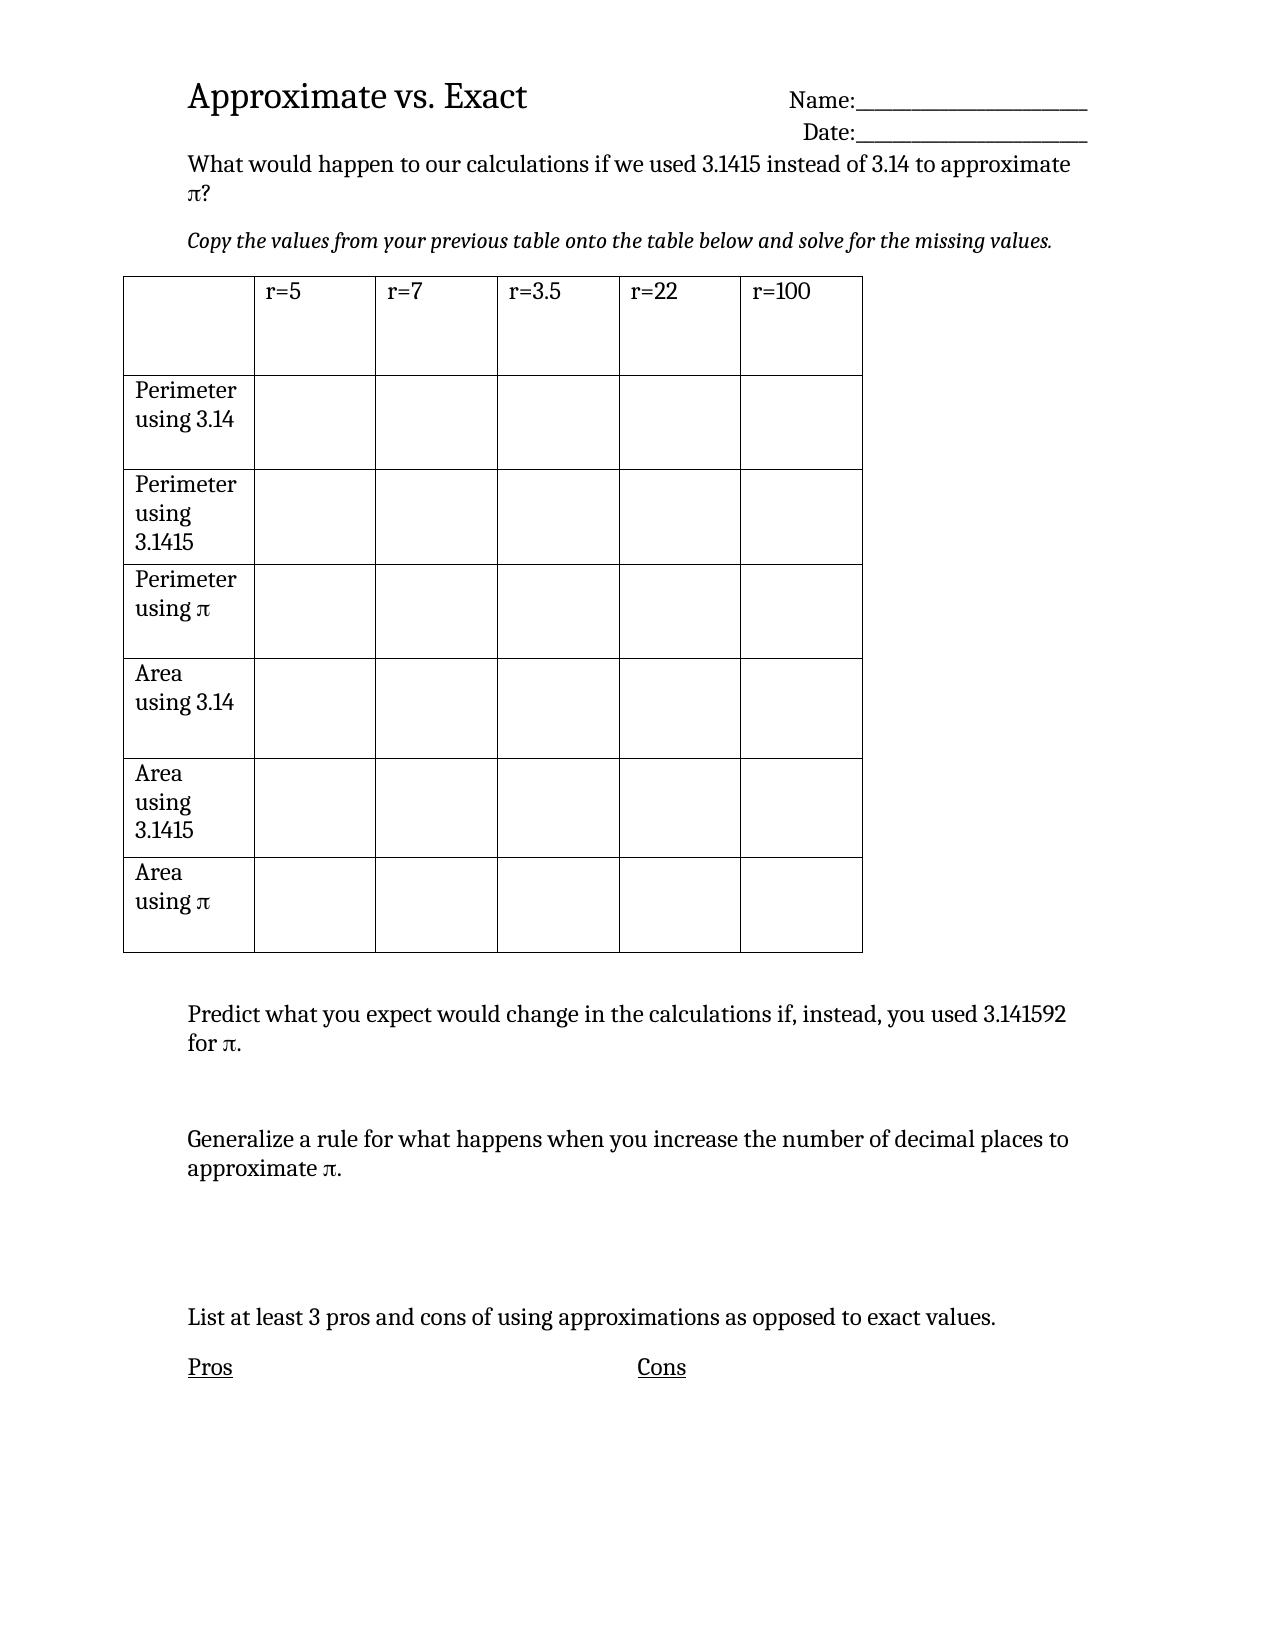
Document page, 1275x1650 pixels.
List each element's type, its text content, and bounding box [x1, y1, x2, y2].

table_header r=22 [620, 277, 740, 375]
table_cell [741, 565, 862, 658]
table_cell Perimeter using 3.1415 [124, 470, 254, 564]
text What would happen to our calculations if we used 3.1415 instead of 3.14 to approximate ? [187, 150, 1087, 207]
table_cell [376, 565, 497, 658]
table_header r=3.5 [498, 277, 619, 375]
table_cell [498, 858, 619, 952]
table_cell [620, 376, 740, 469]
table_cell [376, 759, 497, 857]
table_cell Area using 3.14 [124, 659, 254, 758]
table_cell [376, 858, 497, 952]
table_header r=5 [255, 277, 375, 375]
table_cell [255, 858, 375, 952]
table_cell [620, 565, 740, 658]
text List at least 3 pros and cons of using approximations as opposed to exact values. [187, 1303, 1087, 1332]
table_cell [376, 470, 497, 564]
table_cell [741, 376, 862, 469]
table_cell Area using [124, 858, 254, 952]
table_cell [255, 470, 375, 564]
table_header r=100 [741, 277, 862, 375]
table_cell [498, 659, 619, 758]
table_cell [741, 858, 862, 952]
table_cell [376, 659, 497, 758]
table_header r=7 [376, 277, 497, 375]
table_cell [620, 659, 740, 758]
text Predict what you expect would change in the calculations if, instead, you used 3.141592 for . [187, 1000, 1087, 1057]
table_cell Area using 3.1415 [124, 759, 254, 857]
table_cell [255, 565, 375, 658]
table_cell [498, 470, 619, 564]
table_cell [620, 759, 740, 857]
table_cell [620, 858, 740, 952]
table_cell [741, 759, 862, 857]
table_cell [741, 470, 862, 564]
table_cell [741, 659, 862, 758]
table_cell [620, 470, 740, 564]
table_cell [498, 759, 619, 857]
table_cell [498, 376, 619, 469]
table_cell [255, 659, 375, 758]
table_header [124, 277, 254, 375]
table_cell Perimeter using 3.14 [124, 376, 254, 469]
text Generalize a rule for what happens when you increase the number of decimal places to approximate . [187, 1125, 1087, 1183]
text Copy the values from your previous table onto the table below and solve for the missing values. [187, 228, 1087, 255]
table_cell [255, 376, 375, 469]
table_cell Perimeter using [124, 565, 254, 658]
table_cell [498, 565, 619, 658]
table_cell [255, 759, 375, 857]
table_cell [376, 376, 497, 469]
text Pros Cons [187, 1352, 1087, 1381]
